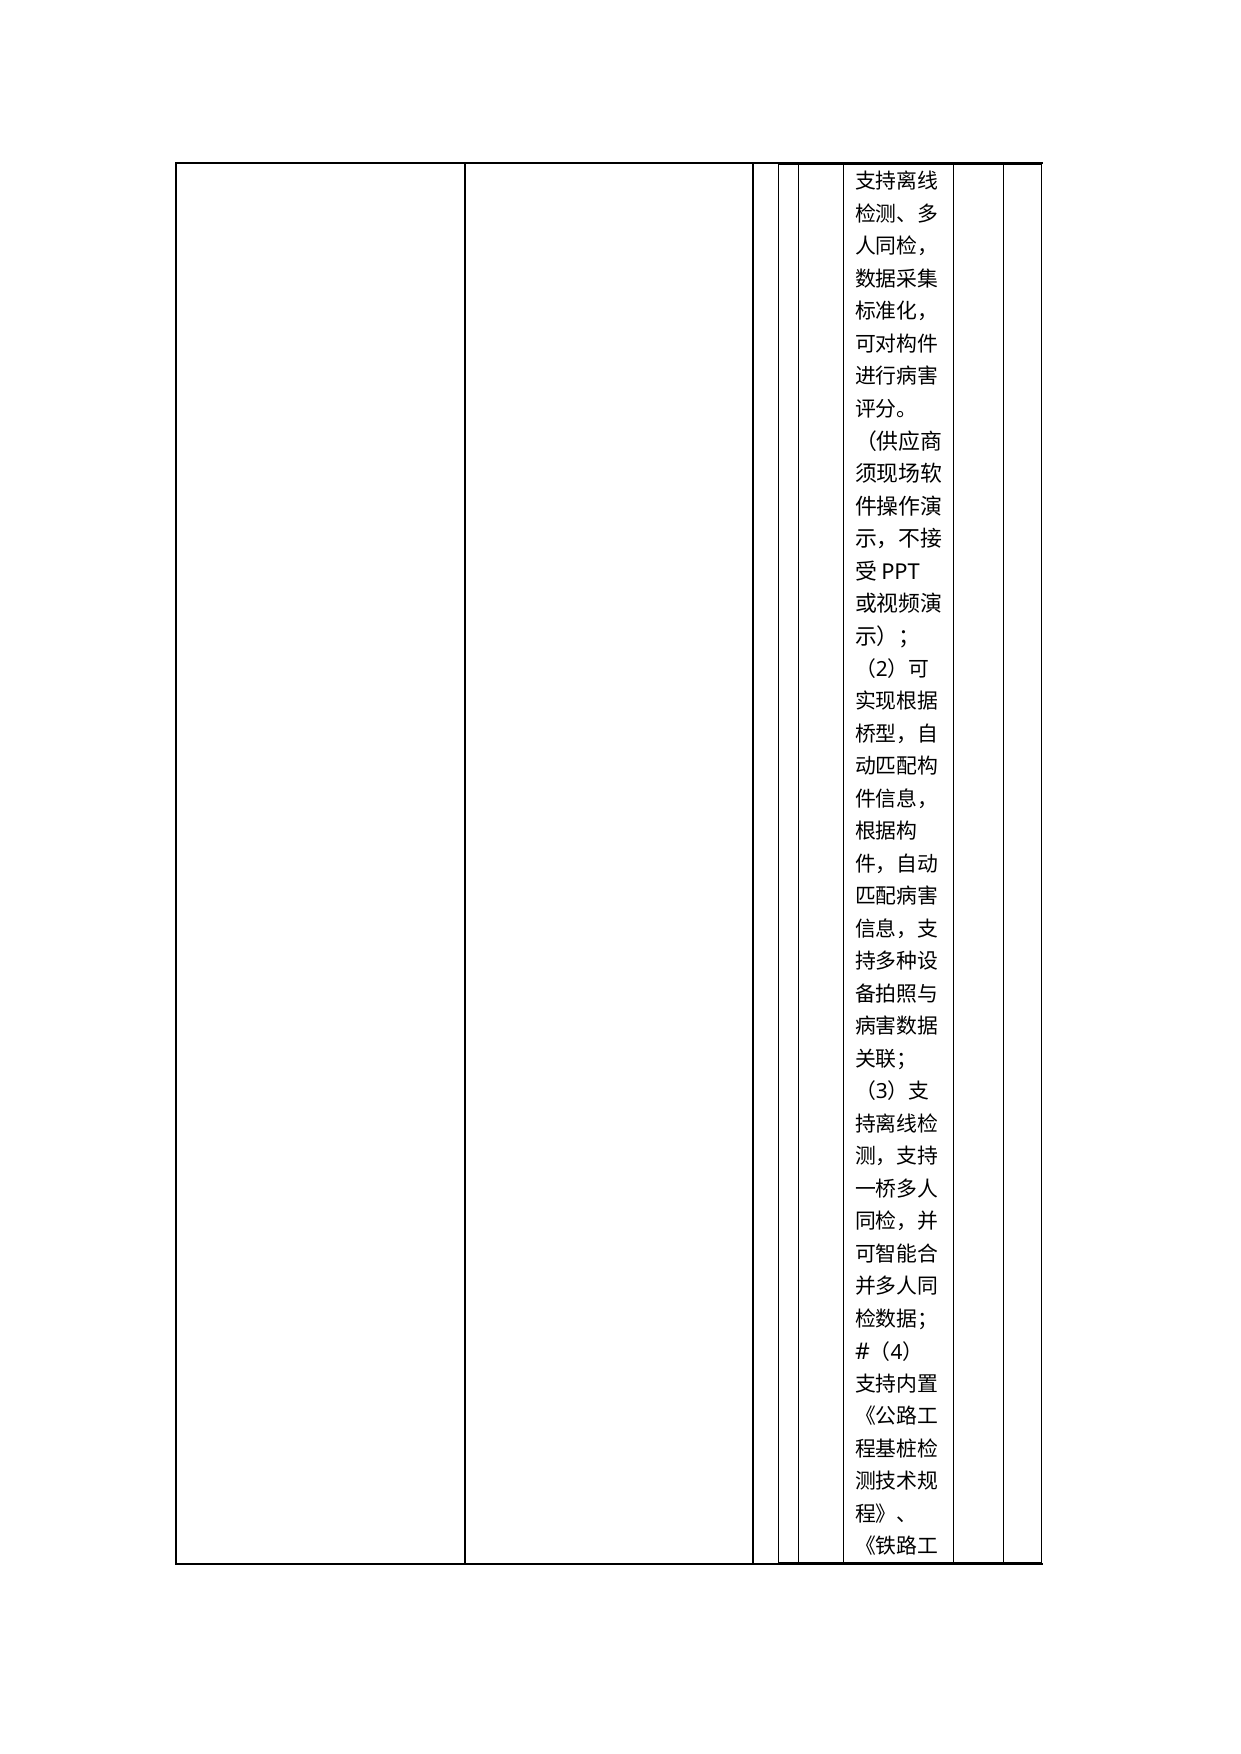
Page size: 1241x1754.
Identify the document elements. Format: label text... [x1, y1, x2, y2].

table_cell [954, 165, 1003, 1562]
table_cell [779, 165, 798, 1562]
table_cell [1004, 165, 1041, 1562]
table_cell 1 [177, 164, 464, 1563]
table_cell [466, 164, 752, 1563]
table_cell [799, 165, 843, 1562]
table_cell [754, 164, 778, 1563]
table_cell [844, 165, 953, 1562]
